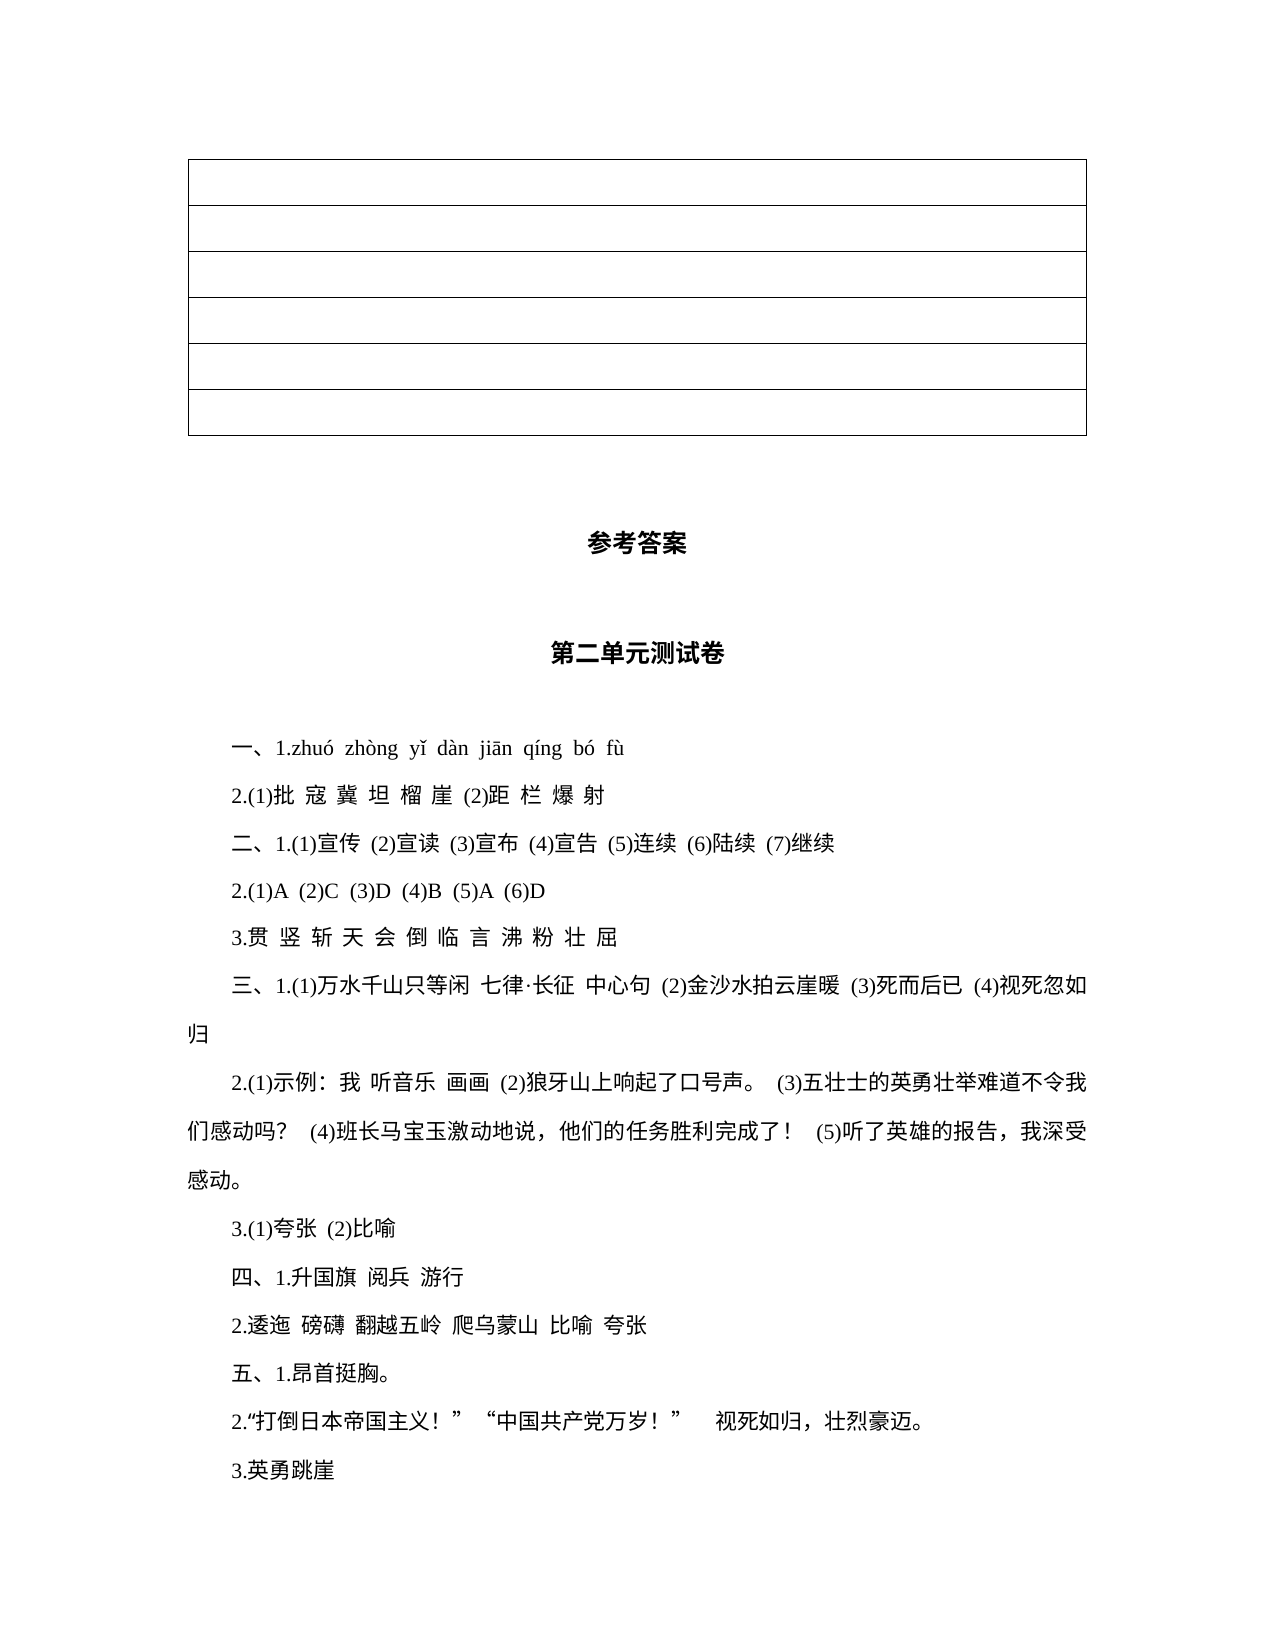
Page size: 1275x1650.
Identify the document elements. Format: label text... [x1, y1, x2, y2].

text 3.(1)夸张 (2)比喻 [187, 1211, 1087, 1243]
subtitle 参考答案 [187, 509, 1087, 574]
table_cell [189, 160, 1086, 205]
text 2.逶迤 磅礴 翻越五岭 爬乌蒙山 比喻 夸张 [187, 1307, 1087, 1340]
table_cell [189, 252, 1086, 297]
table_cell [189, 390, 1086, 435]
subtitle 第二单元测试卷 [187, 619, 1087, 684]
table_cell [189, 206, 1086, 251]
text 2.(1)批 寇 冀 坦 榴 崖 (2)距 栏 爆 射 [187, 778, 1087, 810]
text 一、1.zhuó zhòng yǐ dàn jiān qíng bó fù [187, 729, 1087, 762]
text 2.(1)示例：我 听音乐 画画 (2)狼牙山上响起了口号声。 (3)五壮士的英勇壮举难道不令我们感动吗？ (4)班长马宝玉激动地说，他们的任务胜利完成了！ (5)听了英雄的报告，我深受感动。 [187, 1065, 1087, 1195]
text 二、1.(1)宣传 (2)宣读 (3)宣布 (4)宣告 (5)连续 (6)陆续 (7)继续 [187, 826, 1087, 858]
text 3.贯 竖 斩 天 会 倒 临 言 沸 粉 壮 屈 [187, 919, 1087, 952]
text 五、1.昂首挺胸。 [187, 1356, 1087, 1388]
table_cell [189, 298, 1086, 343]
text 2.(1)A (2)C (3)D (4)B (5)A (6)D [187, 874, 1087, 907]
text 三、1.(1)万水千山只等闲 七律·长征 中心句 (2)金沙水拍云崖暖 (3)死而后已 (4)视死忽如归 [187, 968, 1087, 1049]
text 四、1.升国旗 阅兵 游行 [187, 1259, 1087, 1292]
text 2.“打倒日本帝国主义！”“中国共产党万岁！” 视死如归，壮烈豪迈。 [187, 1404, 1087, 1437]
table_cell [189, 344, 1086, 389]
text 3.英勇跳崖 [187, 1452, 1087, 1485]
